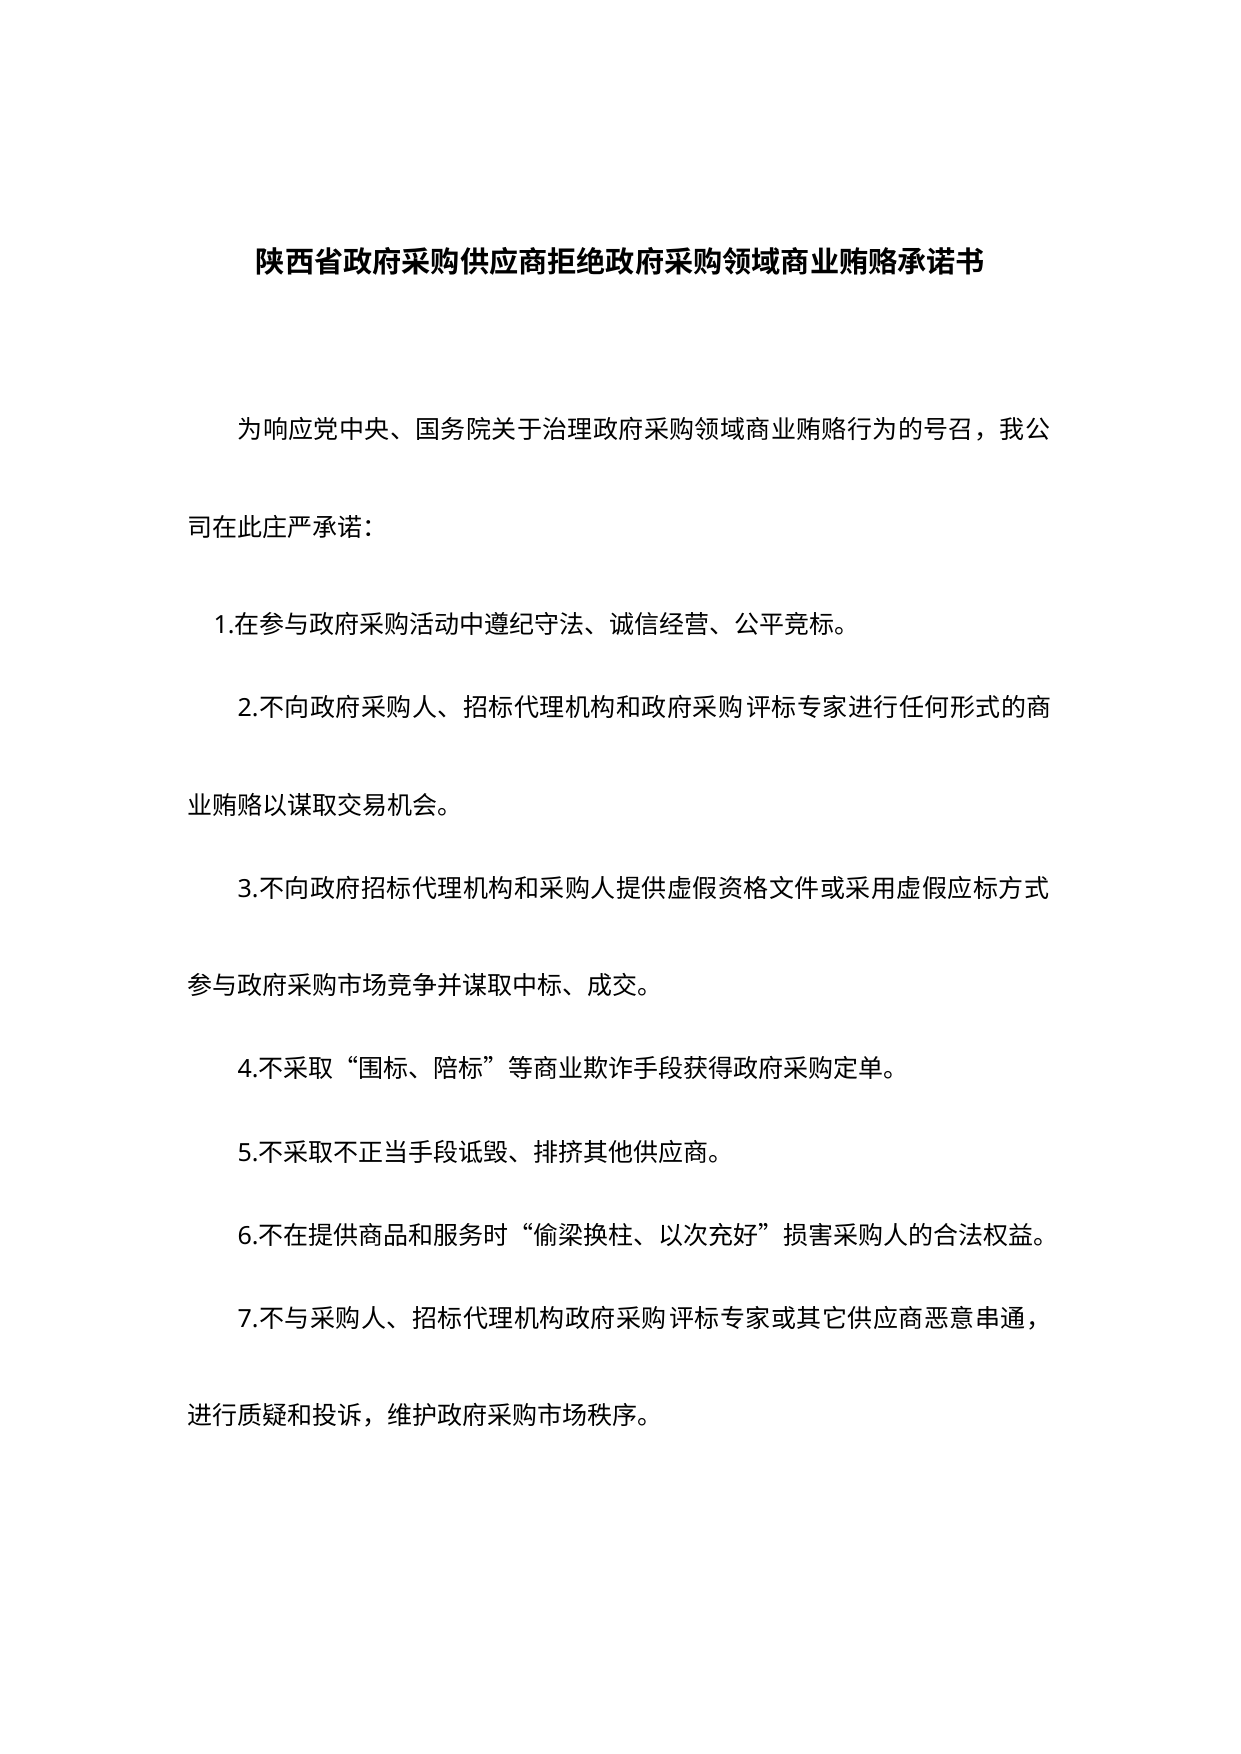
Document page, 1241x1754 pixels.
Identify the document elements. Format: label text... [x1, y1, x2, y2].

text 4.不采取“围标、陪标”等商业欺诈手段获得政府采购定单。 [187, 1034, 1053, 1099]
text 为响应党中央、国务院关于治理政府采购领域商业贿赂行为的号召，我公司在此庄严承诺： 1.在参与政府采购活动中遵纪守法、诚信经营、公平竞标。 [187, 395, 1053, 655]
text 2.不向政府采购人、招标代理机构和政府采购评标专家进行任何形式的商业贿赂以谋取交易机会。 [187, 673, 1053, 836]
text 陕西省政府采购供应商拒绝政府采购领域商业贿赂承诺书 [187, 227, 1053, 292]
text 5.不采取不正当手段诋毁、排挤其他供应商。 [187, 1118, 1053, 1183]
text 3.不向政府招标代理机构和采购人提供虚假资格文件或采用虚假应标方式参与政府采购市场竞争并谋取中标、成交。 [187, 854, 1053, 1016]
text 7.不与采购人、招标代理机构政府采购评标专家或其它供应商恶意串通，进行质疑和投诉，维护政府采购市场秩序。 [187, 1284, 1053, 1446]
text 6.不在提供商品和服务时“偷梁换柱、以次充好”损害采购人的合法权益。 [187, 1201, 1053, 1266]
